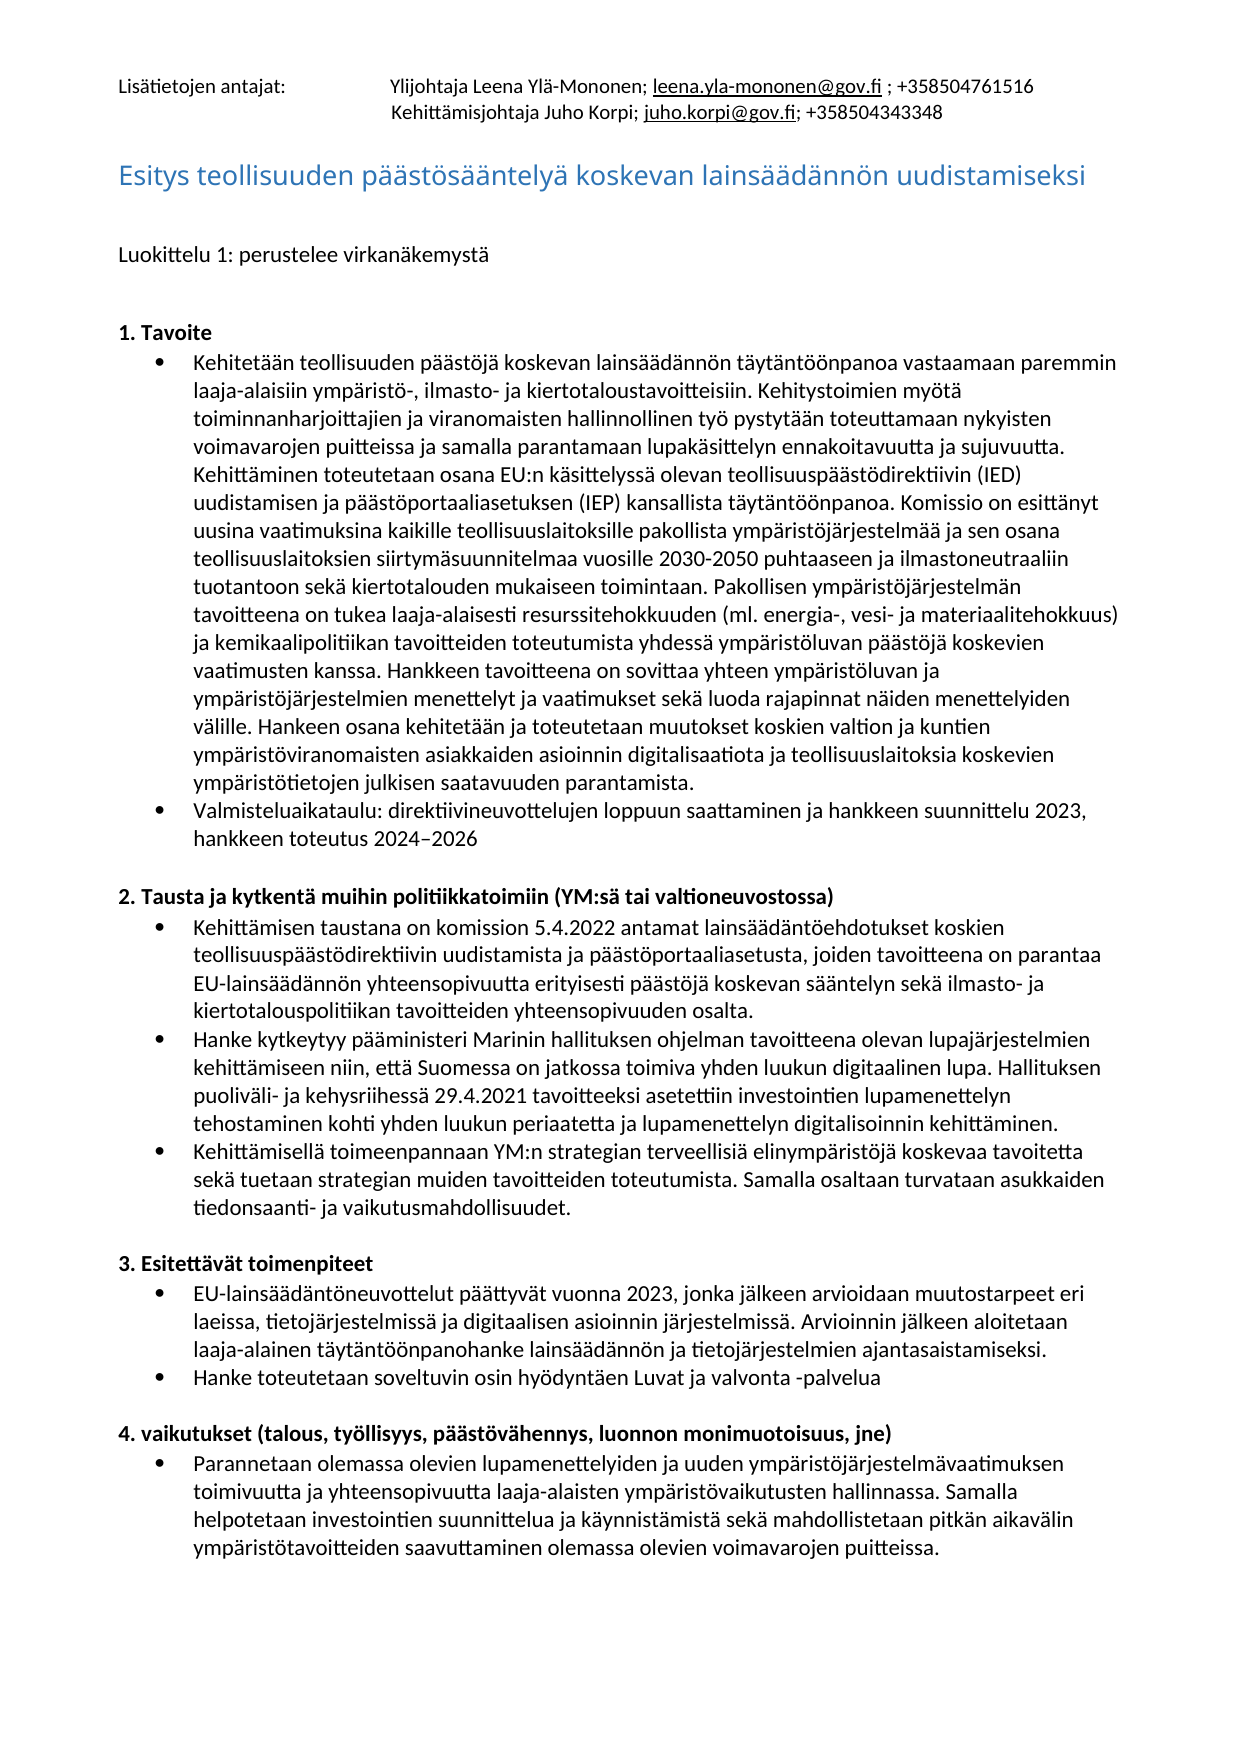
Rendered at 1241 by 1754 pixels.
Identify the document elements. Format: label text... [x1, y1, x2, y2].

list Kehittämisellä toimeenpannaan YM:n strategian terveellisiä elinympäristöjä koskevaa tavoitetta sekä tuetaan strategian muiden tavoitteiden toteutumista. Samalla osaltaan turvataan asukkaiden tiedonsaanti- ja vaikutusmahdollisuudet. [156, 1137, 1122, 1221]
text 4. vaikutukset (talous, työllisyys, päästövähennys, luonnon monimuotoisuus, jne) [118, 1419, 1122, 1447]
list Kehitetään teollisuuden päästöjä koskevan lainsäädännön täytäntöönpanoa vastaamaan paremmin laaja-alaisiin ympäristö-, ilmasto- ja kiertotaloustavoitteisiin. Kehitystoimien myötä toiminnanharjoittajien ja viranomaisten hallinnollinen työ pystytään toteuttamaan nykyisten voimavarojen puitteissa ja samalla parantamaan lupakäsittelyn ennakoitavuutta ja sujuvuutta. Kehittäminen toteutetaan osana EU:n käsittelyssä olevan teollisuuspäästödirektiivin (IED) uudistamisen ja päästöportaaliasetuksen (IEP) kansallista täytäntöönpanoa. Komissio on esittänyt uusina vaatimuksina kaikille teollisuuslaitoksille pakollista ympäristöjärjestelmää ja sen osana teollisuuslaitoksien siirtymäsuunnitelmaa vuosille 2030-2050 puhtaaseen ja ilmastoneutraaliin tuotantoon sekä kiertotalouden mukaiseen toimintaan. Pakollisen ympäristöjärjestelmän tavoitteena on tukea laaja-alaisesti resurssitehokkuuden (ml. energia-, vesi- ja materiaalitehokkuus) ja kemikaalipolitiikan tavoitteiden toteutumista yhdessä ympäristöluvan päästöjä koskevien vaatimusten kanssa. Hankkeen tavoitteena on sovittaa yhteen ympäristöluvan ja ympäristöjärjestelmien menettelyt ja vaatimukset sekä luoda rajapinnat näiden menettelyiden välille. Hankeen osana kehitetään ja toteutetaan muutokset koskien valtion ja kuntien ympäristöviranomaisten asiakkaiden asioinnin digitalisaatiota ja teollisuuslaitoksia koskevien ympäristötietojen julkisen saatavuuden parantamista. [156, 348, 1122, 796]
list EU-lainsäädäntöneuvottelut päättyvät vuonna 2023, jonka jälkeen arvioidaan muutostarpeet eri laeissa, tietojärjestelmissä ja digitaalisen asioinnin järjestelmissä. Arvioinnin jälkeen aloitetaan laaja-alainen täytäntöönpanohanke lainsäädännön ja tietojärjestelmien ajantasaistamiseksi. [156, 1279, 1122, 1363]
list Valmisteluaikataulu: direktiivineuvottelujen loppuun saattaminen ja hankkeen suunnittelu 2023, hankkeen toteutus 2024–2026 [156, 796, 1122, 852]
subtitle Esitys teollisuuden päästösääntelyä koskevan lainsäädännön uudistamiseksi [118, 157, 1122, 194]
list Hanke toteutetaan soveltuvin osin hyödyntäen Luvat ja valvonta -palvelua [156, 1363, 1122, 1391]
list Parannetaan olemassa olevien lupamenettelyiden ja uuden ympäristöjärjestelmävaatimuksen toimivuutta ja yhteensopivuutta laaja-alaisten ympäristövaikutusten hallinnassa. Samalla helpotetaan investointien suunnittelua ja käynnistämistä sekä mahdollistetaan pitkän aikavälin ympäristötavoitteiden saavuttaminen olemassa olevien voimavarojen puitteissa. [156, 1449, 1122, 1561]
text 2. Tausta ja kytkentä muihin politiikkatoimiin (YM:sä tai valtioneuvostossa) [118, 882, 1122, 910]
text 3. Esitettävät toimenpiteet [118, 1249, 1122, 1277]
text Luokittelu 1: perustelee virkanäkemystä [118, 241, 1122, 268]
text 1. Tavoite [118, 318, 1122, 346]
list Hanke kytkeytyy pääministeri Marinin hallituksen ohjelman tavoitteena olevan lupajärjestelmien kehittämiseen niin, että Suomessa on jatkossa toimiva yhden luukun digitaalinen lupa. Hallituksen puoliväli- ja kehysriihessä 29.4.2021 tavoitteeksi asetettiin investointien lupamenettelyn tehostaminen kohti yhden luukun periaatetta ja lupamenettelyn digitalisoinnin kehittäminen. [156, 1025, 1122, 1137]
list Kehittämisen taustana on komission 5.4.2022 antamat lainsäädäntöehdotukset koskien teollisuuspäästödirektiivin uudistamista ja päästöportaaliasetusta, joiden tavoitteena on parantaa EU-lainsäädännön yhteensopivuutta erityisesti päästöjä koskevan sääntelyn sekä ilmasto- ja kiertotalouspolitiikan tavoitteiden yhteensopivuuden osalta. [156, 913, 1122, 1025]
